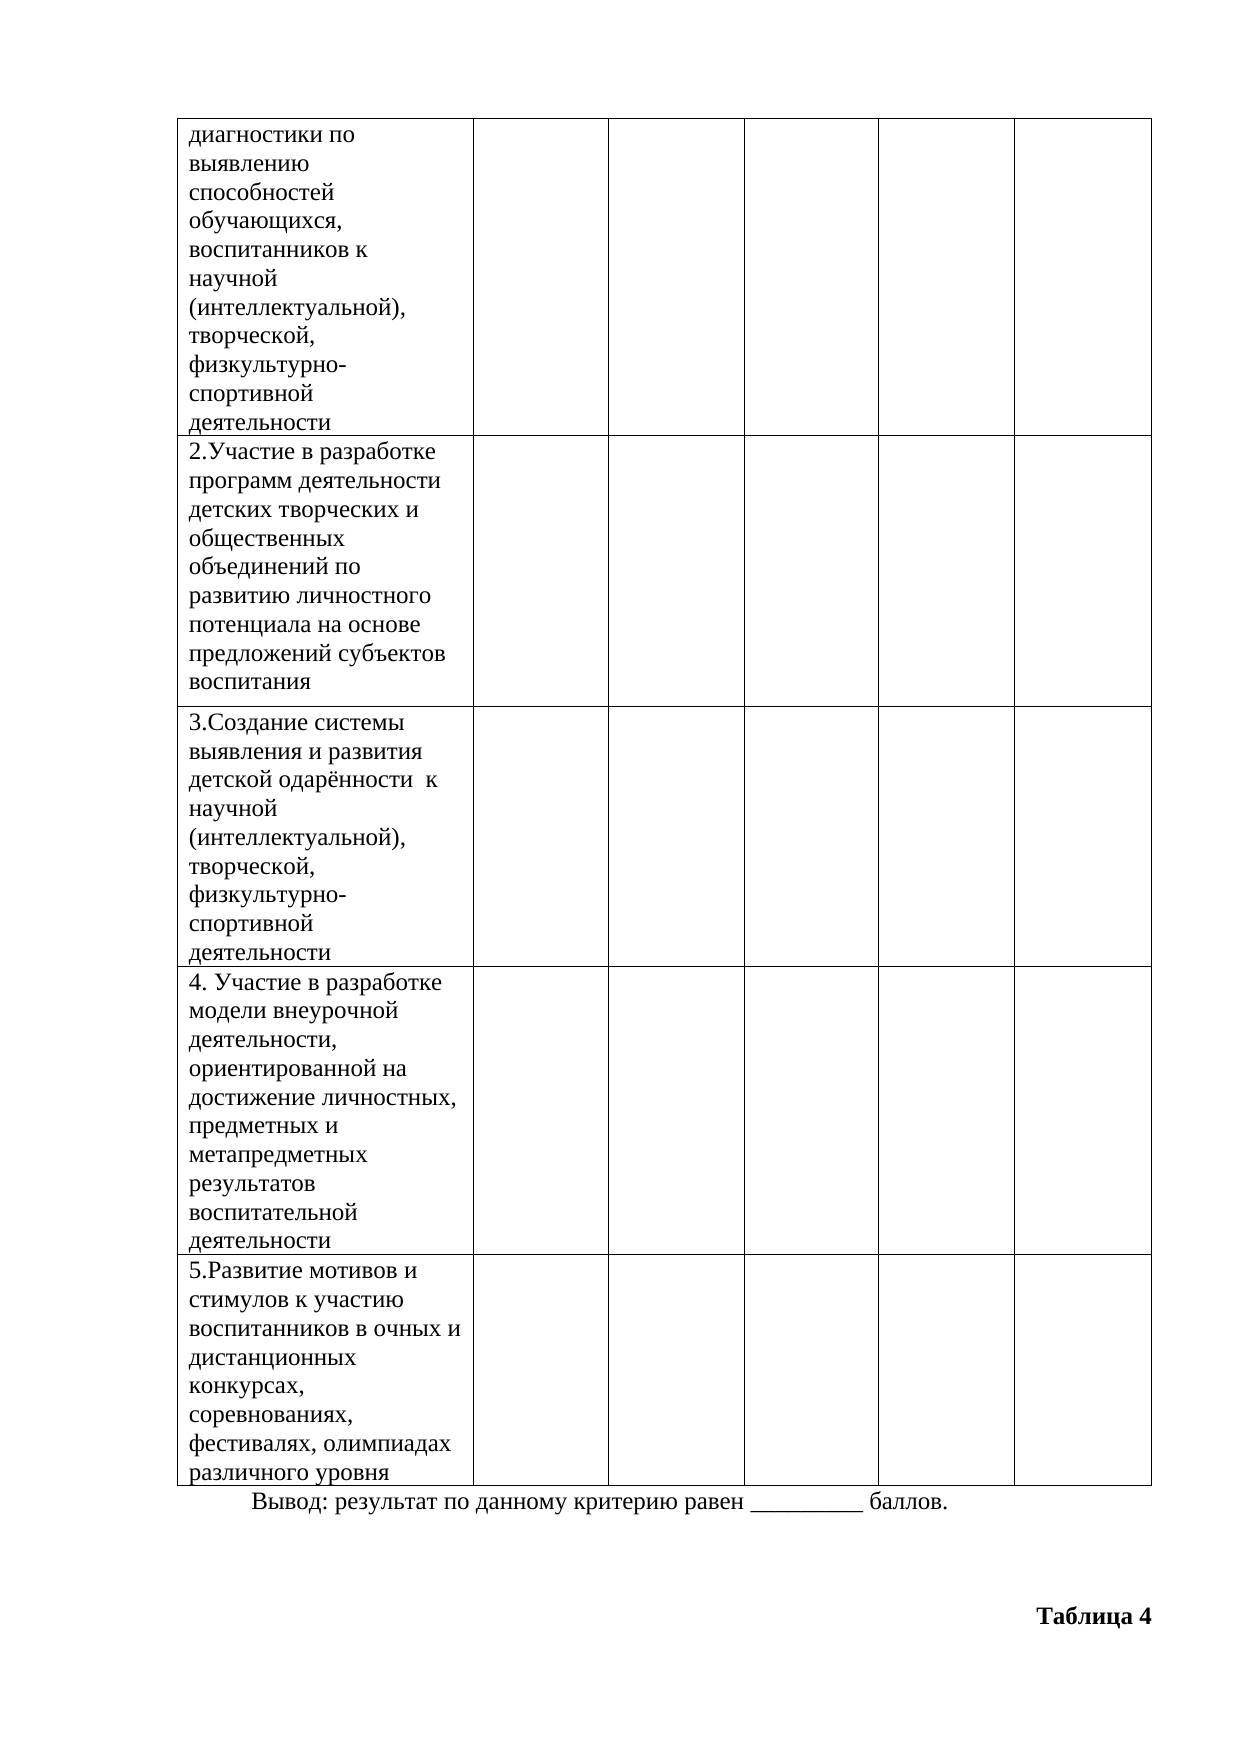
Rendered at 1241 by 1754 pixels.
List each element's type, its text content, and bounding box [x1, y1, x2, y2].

table_cell 2.Участие в разработке программ деятельности детских творческих и общественных объединений по развитию личностного потенциала на основе предложений субъектов воспитания [178, 436, 473, 706]
table_cell [879, 967, 1014, 1254]
table_cell 4. Участие в разработке модели внеурочной деятельности, ориентированной на достижение личностных, предметных и метапредметных результатов воспитательной деятельности [178, 967, 473, 1254]
table_cell [474, 967, 608, 1254]
table_cell 5.Развитие мотивов и стимулов к участию воспитанников в очных и дистанционных конкурсах, соревнованиях, фестивалях, олимпиадах различного уровня [178, 1255, 473, 1485]
table_cell [745, 707, 878, 966]
table_cell [609, 119, 744, 435]
table_cell [1015, 967, 1151, 1254]
text Таблица 4 [177, 1601, 1152, 1630]
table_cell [178, 119, 473, 435]
table_cell [1015, 1255, 1151, 1485]
table_cell [474, 707, 608, 966]
table_cell [609, 436, 744, 706]
table_cell [1015, 119, 1151, 435]
table_cell [745, 1255, 878, 1485]
table_cell [609, 1255, 744, 1485]
table_cell [474, 436, 608, 706]
table_cell [609, 707, 744, 966]
table_cell [745, 436, 878, 706]
table_cell [745, 967, 878, 1254]
table_cell [879, 436, 1014, 706]
table_cell [474, 1255, 608, 1485]
table_cell [474, 119, 608, 435]
table_cell 3.Создание системы выявления и развития детской одарённости к научной (интеллектуальной), творческой, физкультурно-спортивной деятельности [178, 707, 473, 966]
table_cell [609, 967, 744, 1254]
table_cell [879, 119, 1014, 435]
table_cell [1015, 436, 1151, 706]
text Вывод: результат по данному критерию равен _________ баллов. [177, 1486, 1152, 1515]
table_cell [1015, 707, 1151, 966]
table_cell [745, 119, 878, 435]
table_cell [879, 1255, 1014, 1485]
table_cell [879, 707, 1014, 966]
